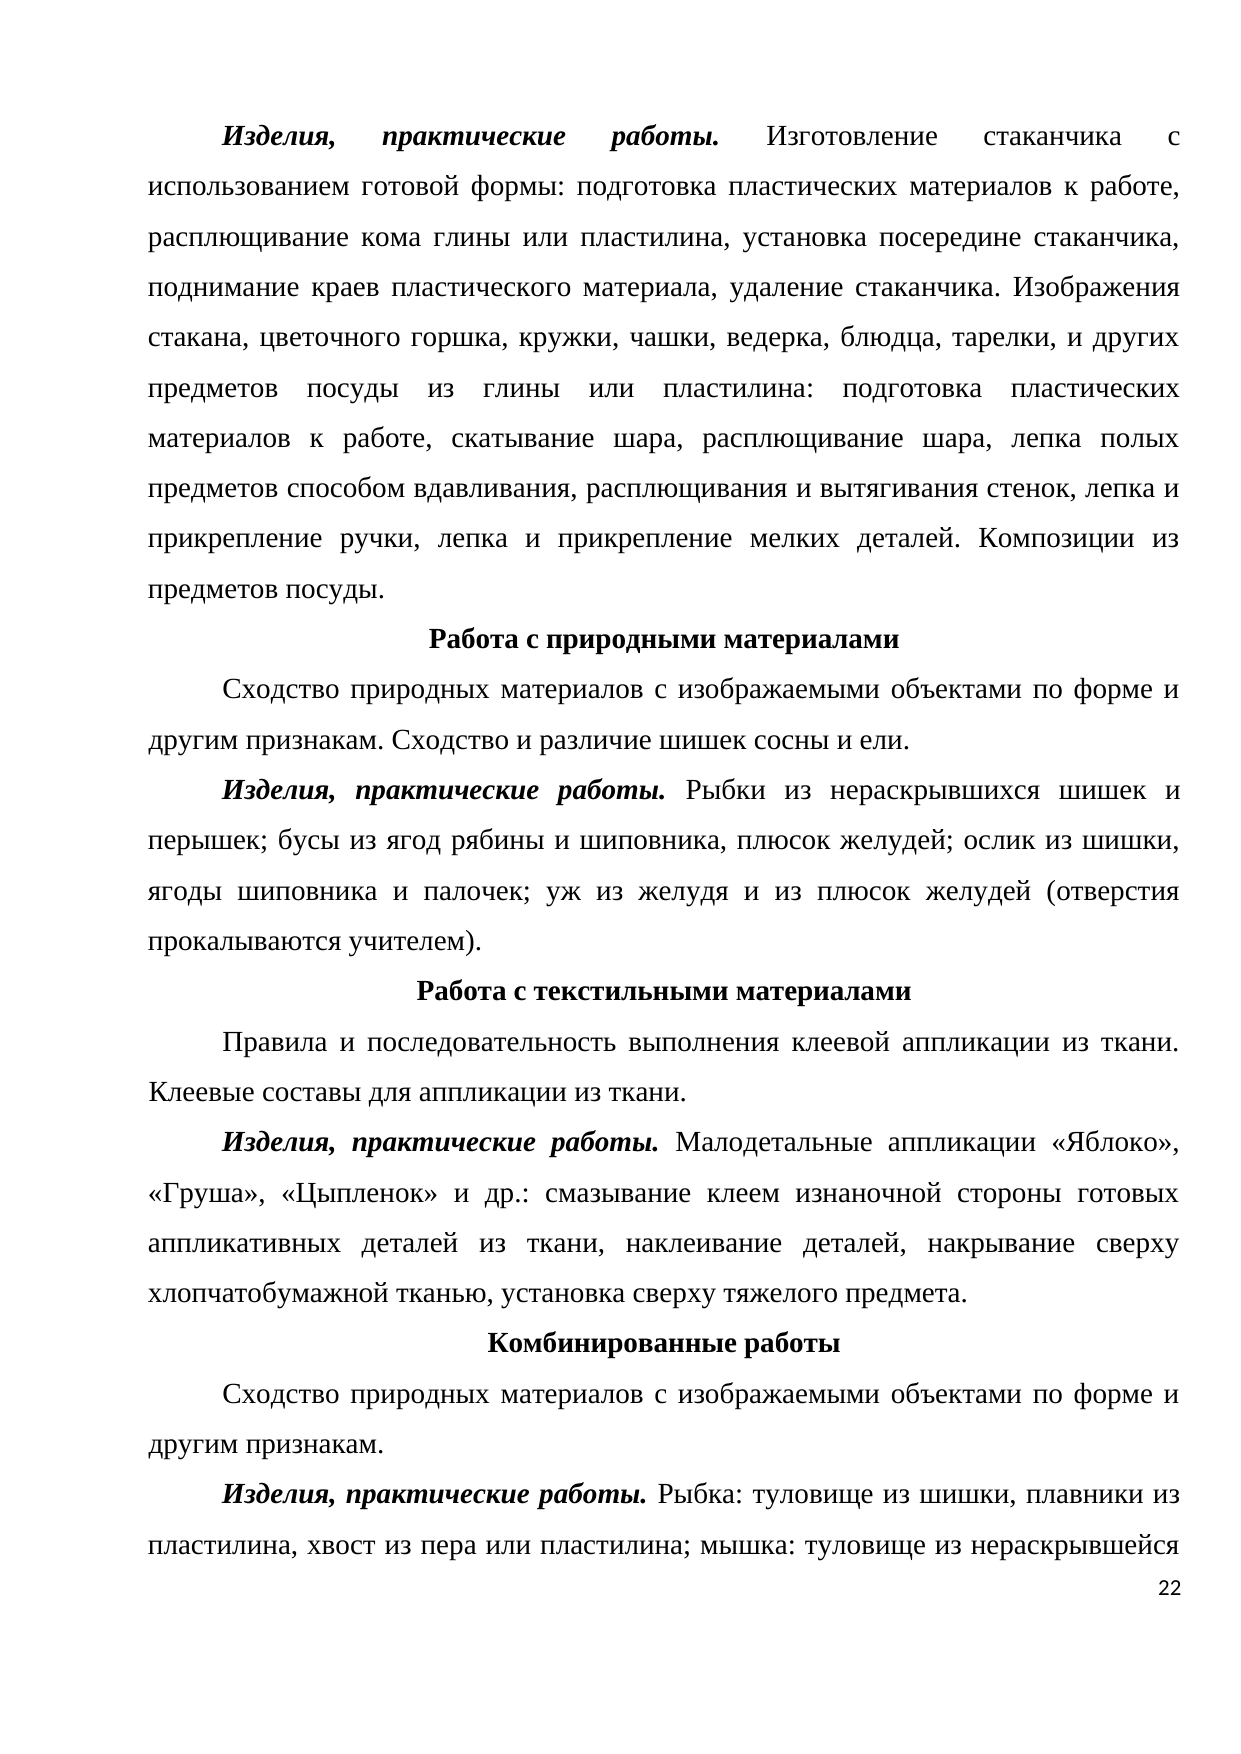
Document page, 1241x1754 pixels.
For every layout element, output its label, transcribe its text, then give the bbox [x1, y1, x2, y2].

text Комбинированные работы [148, 1326, 1180, 1359]
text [148, 1477, 1181, 1560]
text Правила и последовательность выполнения клеевой аппликации из ткани. Клеевые составы для аппликации из ткани. [148, 1024, 1181, 1108]
text Работа с природными материалами [148, 621, 1181, 655]
text Изделия, практические работы. Рыбки из нераскрывшихся шишек и перышек; бусы из ягод рябины и шиповника, плюсок желудей; ослик из шишки, ягоды шиповника и палочек; уж из желудя и из плюсок желудей (отверстия прокалываются учителем). [148, 772, 1181, 957]
text Сходство природных материалов с изображаемыми объектами по форме и другим признакам. [148, 1376, 1181, 1460]
text Изделия, практические работы. Малодетальные аппликации «Яблоко», «Груша», «Цыпленок» и др.: смазывание клеем изнаночной стороны готовых аппликативных деталей из ткани, наклеивание деталей, накрывание сверху хлопчатобумажной тканью, установка сверху тяжелого предмета. [148, 1124, 1180, 1309]
text Сходство природных материалов с изображаемыми объектами по форме и другим признакам. Сходство и различие шишек сосны и ели. [148, 672, 1181, 755]
text Изделия, практические работы. Изготовление стаканчика с использованием готовой формы: подготовка пластических материалов к работе, расплющивание кома глины или пластилина, установка посередине стаканчика, поднимание краев пластического материала, удаление стаканчика. Изображения стакана, цветочного горшка, кружки, чашки, ведерка, блюдца, тарелки, и других предметов посуды из глины или пластилина: подготовка пластических материалов к работе, скатывание шара, расплющивание шара, лепка полых предметов способом вдавливания, расплющивания и вытягивания стенок, лепка и прикрепление ручки, лепка и прикрепление мелких деталей. Композиции из предметов посуды. [148, 118, 1181, 604]
text Работа с текстильными материалами [148, 973, 1180, 1007]
